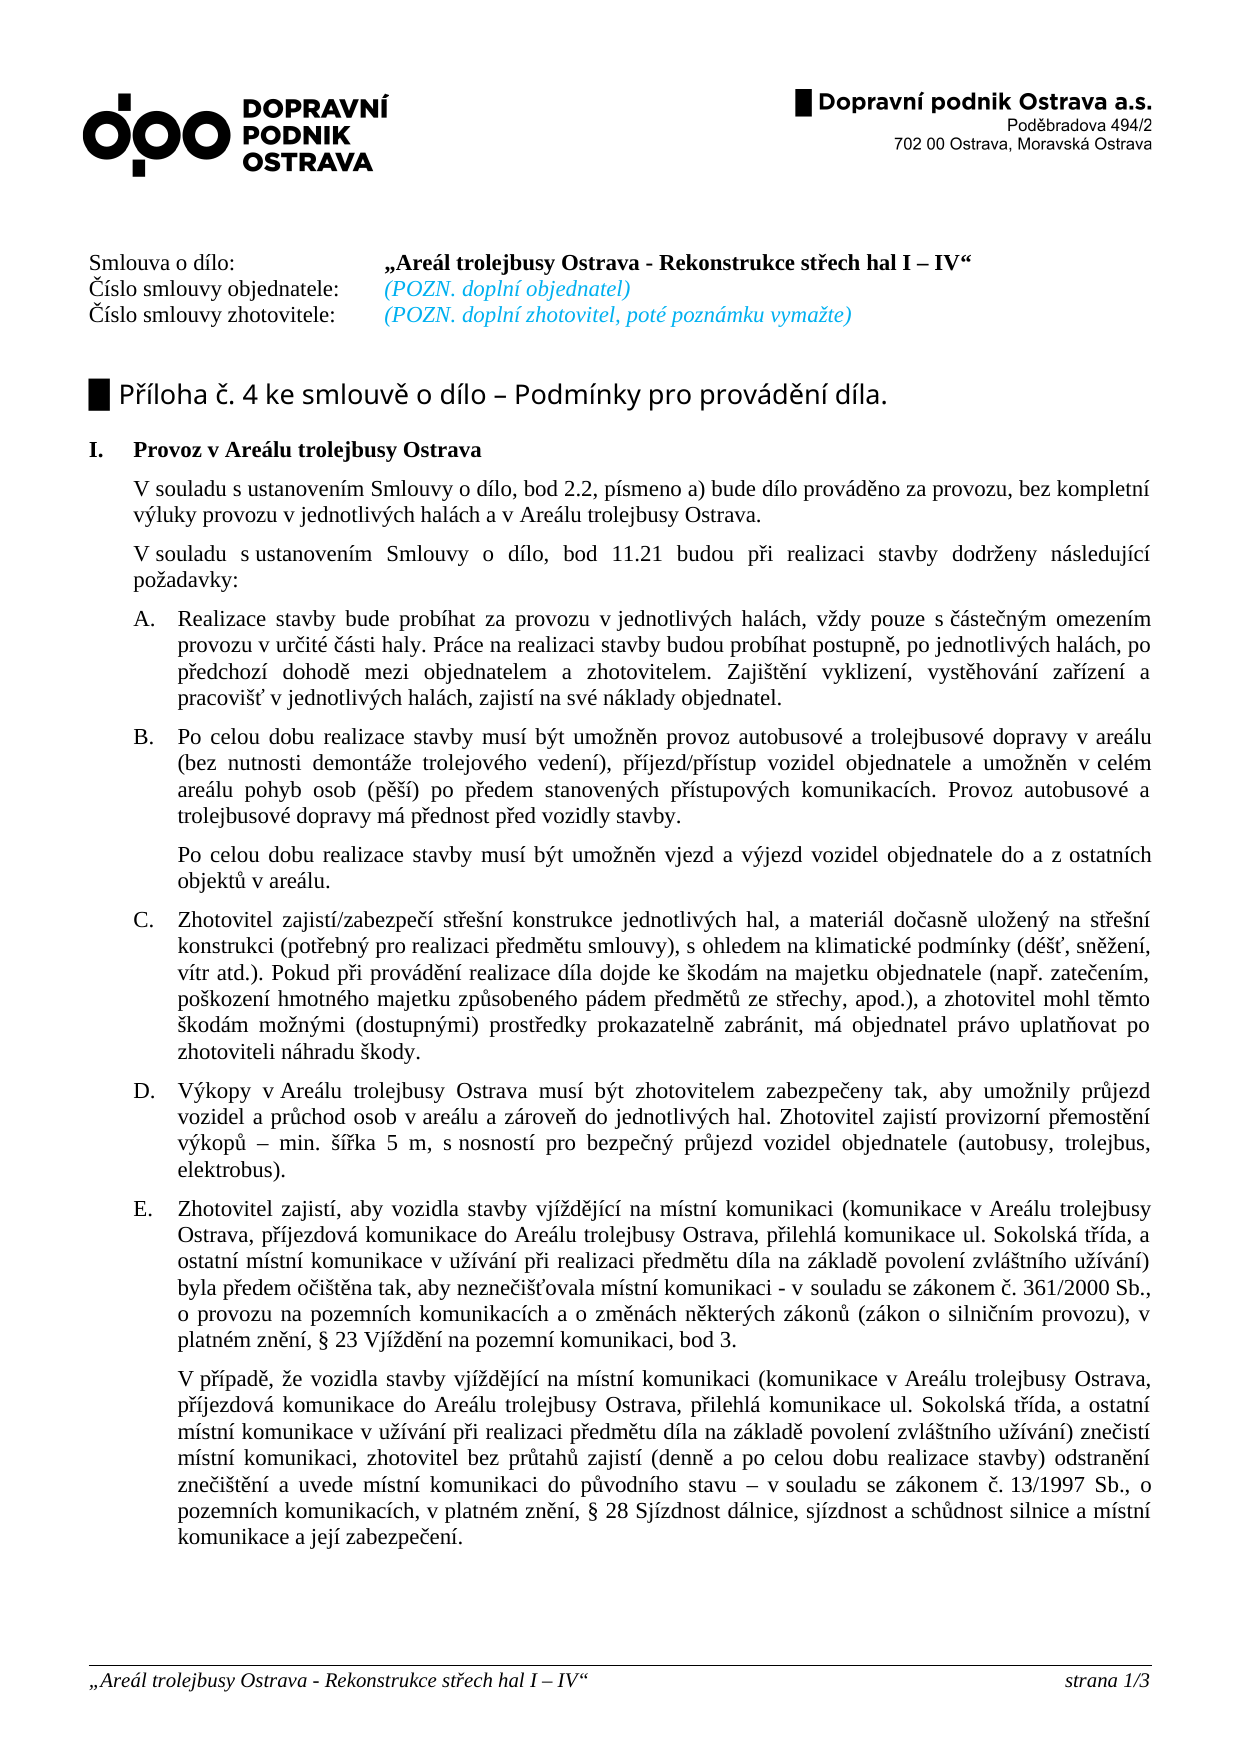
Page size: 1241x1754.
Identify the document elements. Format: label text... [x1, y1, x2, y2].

list Po celou dobu realizace stavby musí být umožněn provoz autobusové a trolejbusové dopravy v areálu (bez nutnosti demontáže trolejového vedení), příjezd/přístup vozidel objednatele a umožněn v celém areálu pohyb osob (pěší) po předem stanovených přístupových komunikacích. Provoz autobusové a trolejbusové dopravy má přednost před vozidly stavby. [133, 723, 1152, 828]
list Zhotovitel zajistí, aby vozidla stavby vjíždějící na místní komunikaci (komunikace v Areálu trolejbusy Ostrava, příjezdová komunikace do Areálu trolejbusy Ostrava, přilehlá komunikace ul. Sokolská třída, a ostatní místní komunikace v užívání při realizaci předmětu díla na základě povolení zvláštního užívání) byla předem očištěna tak, aby neznečišťovala místní komunikaci - v souladu se zákonem č. 361/2000 Sb., o provozu na pozemních komunikacích a o změnách některých zákonů (zákon o silničním provozu), v platném znění, § 23 Vjíždění na pozemní komunikaci, bod 3. [133, 1194, 1152, 1353]
list Provoz v Areálu trolejbusy Ostrava [89, 436, 1152, 462]
subtitle Příloha č. 4 ke smlouvě o dílo – Podmínky pro provádění díla. [89, 378, 1152, 411]
text Smlouva o dílo: „Areál trolejbusy Ostrava - Rekonstrukce střech hal I – IV“ [89, 248, 1152, 275]
text V souladu s ustanovením Smlouvy o dílo, bod 2.2, písmeno a) bude dílo prováděno za provozu, bez kompletní výluky provozu v jednotlivých halách a v Areálu trolejbusy Ostrava. [133, 474, 1152, 527]
list Zhotovitel zajistí/zabezpečí střešní konstrukce jednotlivých hal, a materiál dočasně uložený na střešní konstrukci (potřebný pro realizaci předmětu smlouvy), s ohledem na klimatické podmínky (déšť, sněžení, vítr atd.). Pokud při provádění realizace díla dojde ke škodám na majetku objednatele (např. zatečením, poškození hmotného majetku způsobeného pádem předmětů ze střechy, apod.), a zhotovitel mohl těmto škodám možnými (dostupnými) prostředky prokazatelně zabránit, má objednatel právo uplatňovat po zhotoviteli náhradu škody. [133, 906, 1152, 1064]
picture [795, 89, 1152, 152]
picture [82, 93, 389, 177]
text Po celou dobu realizace stavby musí být umožněn vjezd a výjezd vozidel objednatele do a z ostatních objektů v areálu. [177, 841, 1152, 893]
list Výkopy v Areálu trolejbusy Ostrava musí být zhotovitelem zabezpečeny tak, aby umožnily průjezd vozidel a průchod osob v areálu a zároveň do jednotlivých hal. Zhotovitel zajistí provizorní přemostění výkopů – min. šířka 5 m, s nosností pro bezpečný průjezd vozidel objednatele (autobusy, trolejbus, elektrobus). [133, 1077, 1152, 1182]
text Číslo smlouvy objednatele: (POZN. doplní objednatel) [89, 275, 1152, 301]
text Číslo smlouvy zhotovitele: (POZN. doplní zhotovitel, poté poznámku vymažte) [89, 301, 1152, 328]
text V případě, že vozidla stavby vjíždějící na místní komunikaci (komunikace v Areálu trolejbusy Ostrava, příjezdová komunikace do Areálu trolejbusy Ostrava, přilehlá komunikace ul. Sokolská třída, a ostatní místní komunikace v užívání při realizaci předmětu díla na základě povolení zvláštního užívání) znečistí místní komunikaci, zhotovitel bez průtahů zajistí (denně a po celou dobu realizace stavby) odstranění znečištění a uvede místní komunikaci do původního stavu – v souladu se zákonem č. 13/1997 Sb., o pozemních komunikacích, v platném znění, § 28 Sjízdnost dálnice, sjízdnost a schůdnost silnice a místní komunikace a její zabezpečení. [177, 1365, 1152, 1550]
list Realizace stavby bude probíhat za provozu v jednotlivých halách, vždy pouze s částečným omezením provozu v určité části haly. Práce na realizaci stavby budou probíhat postupně, po jednotlivých halách, po předchozí dohodě mezi objednatelem a zhotovitelem. Zajištění vyklizení, vystěhování zařízení a pracovišť v jednotlivých halách, zajistí na své náklady objednatel. [133, 605, 1152, 710]
text V souladu s ustanovením Smlouvy o dílo, bod 11.21 budou při realizaci stavby dodrženy následující požadavky: [133, 540, 1152, 592]
